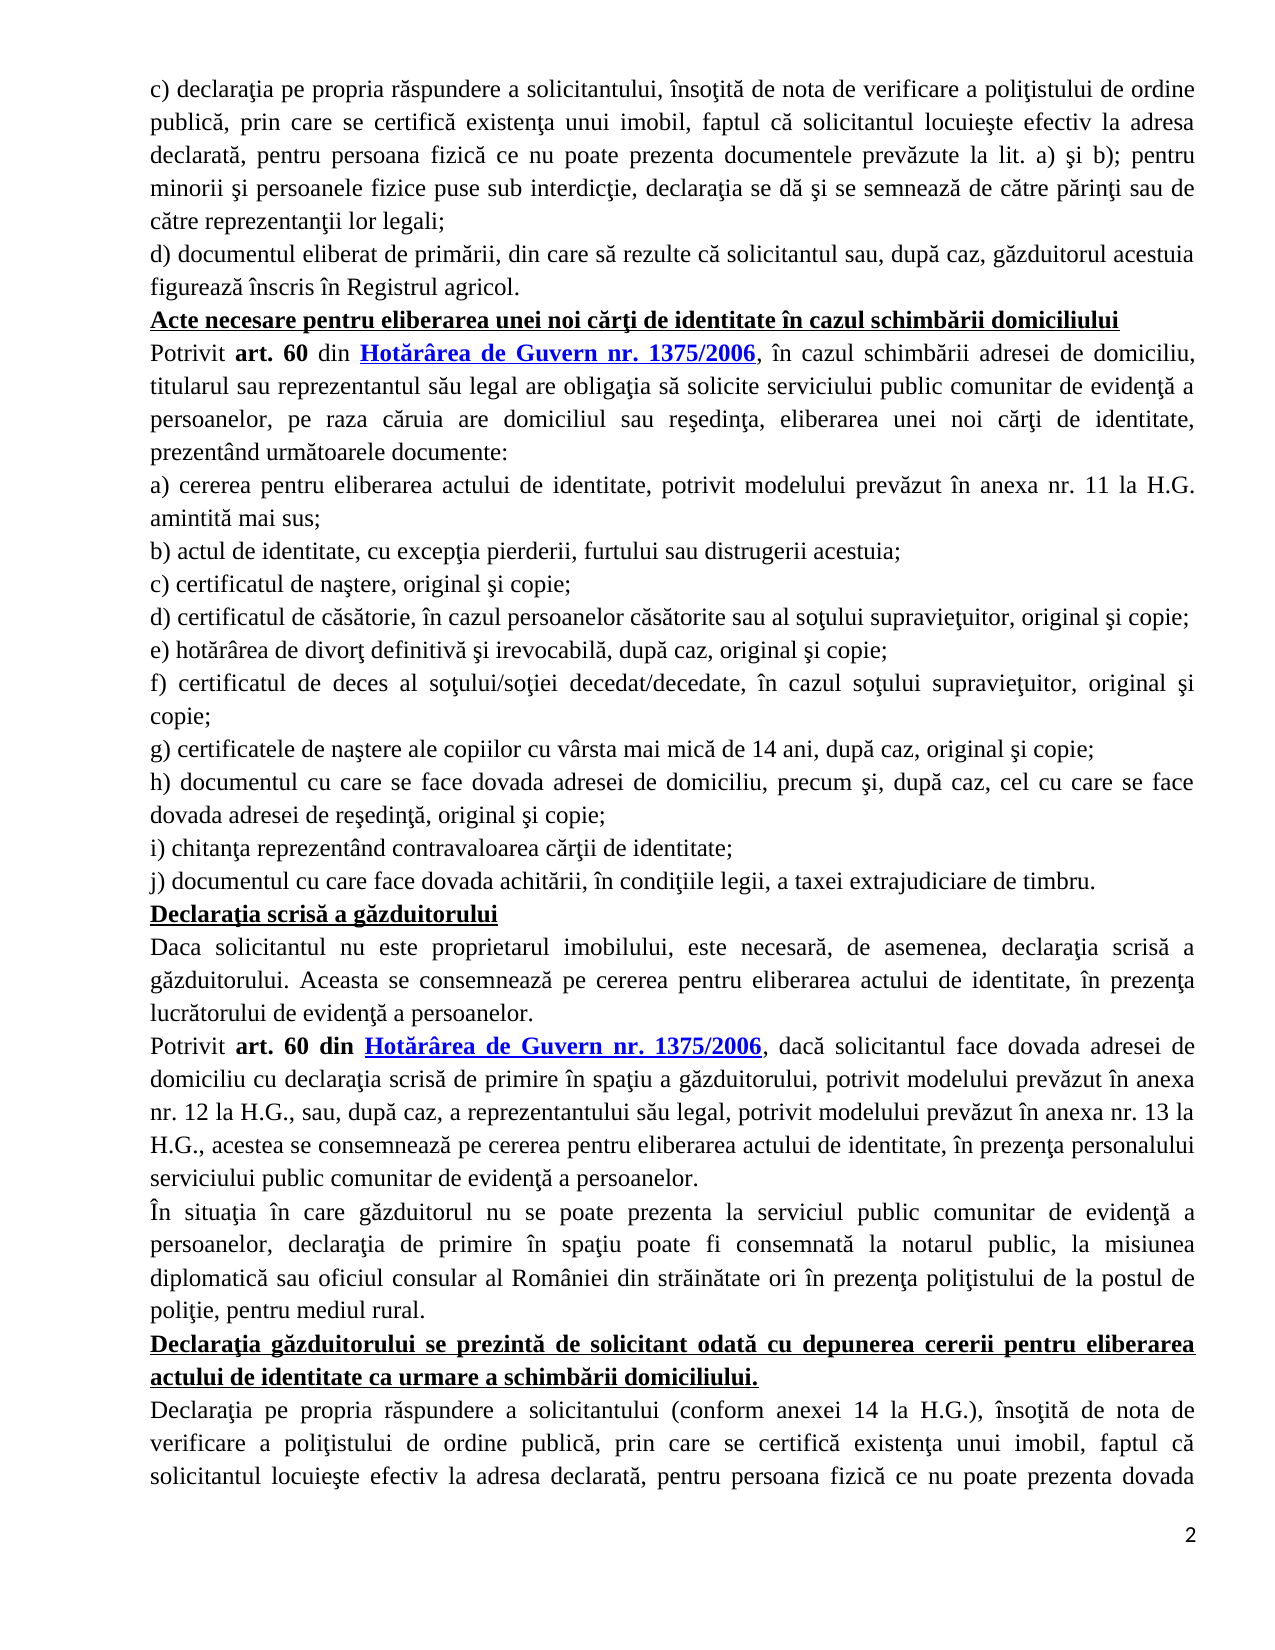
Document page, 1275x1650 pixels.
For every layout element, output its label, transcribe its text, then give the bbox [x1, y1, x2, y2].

text d) documentul eliberat de primării, din care să rezulte că solicitantul sau, după caz, găzduitorul acestuia figurează înscris în Registrul agricol. [150, 239, 1196, 301]
text Declaraţia scrisă a găzduitorului [150, 899, 1196, 928]
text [150, 1395, 1196, 1489]
text c) certificatul de naştere, original şi copie; [150, 569, 1196, 598]
text i) chitanţa reprezentând contravaloarea cărţii de identitate; [150, 833, 1196, 862]
text Daca solicitantul nu este proprietarul imobilului, este necesară, de asemenea, declaraţia scrisă a găzduitorului. Aceasta se consemnează pe cererea pentru eliberarea actului de identitate, în prezenţa lucrătorului de evidenţă a persoanelor. [150, 932, 1196, 1027]
text b) actul de identitate, cu excepţia pierderii, furtului sau distrugerii acestuia; [150, 536, 1196, 565]
text a) cererea pentru eliberarea actului de identitate, potrivit modelului prevăzut în anexa nr. 11 la H.G. amintită mai sus; [150, 470, 1196, 532]
text j) documentul cu care face dovada achitării, în condiţiile legii, a taxei extrajudiciare de timbru. [150, 866, 1196, 895]
text c) declaraţia pe propria răspundere a solicitantului, însoţită de nota de verificare a poliţistului de ordine publică, prin care se certifică existenţa unui imobil, faptul că solicitantul locuieşte efectiv la adresa declarată, pentru persoana fizică ce nu poate prezenta documentele prevăzute la lit. a) şi b); pentru minorii şi persoanele fizice puse sub interdicţie, declaraţia se dă şi se semnează de către părinţi sau de către reprezentanţii lor legali; [150, 74, 1196, 235]
text Declaraţia găzduitorului se prezintă de solicitant odată cu depunerea cererii pentru eliberarea actului de identitate ca urmare a schimbării domiciliului. [150, 1355, 1196, 1390]
text Potrivit art. 60 din Hotărârea de Guvern nr. 1375/2006, dacă solicitantul face dovada adresei de domiciliu cu declaraţia scrisă de primire în spaţiu a găzduitorului, potrivit modelului prevăzut în anexa nr. 12 la H.G., sau, după caz, a reprezentantului său legal, potrivit modelului prevăzut în anexa nr. 13 la H.G., acestea se consemnează pe cererea pentru eliberarea actului de identitate, în prezenţa personalului serviciului public comunitar de evidenţă a persoanelor. [150, 1031, 1196, 1192]
text g) certificatele de naştere ale copiilor cu vârsta mai mică de 14 ani, după caz, original şi copie; [150, 734, 1196, 763]
text Potrivit art. 60 din Hotărârea de Guvern nr. 1375/2006, în cazul schimbării adresei de domiciliu, titularul sau reprezentantul său legal are obligaţia să solicite serviciului public comunitar de evidenţă a persoanelor, pe raza căruia are domiciliul sau reşedinţa, eliberarea unei noi cărţi de identitate, prezentând următoarele documente: [150, 338, 1196, 466]
text h) documentul cu care se face dovada adresei de domiciliu, precum şi, după caz, cel cu care se face dovada adresei de reşedinţă, original şi copie; [150, 767, 1196, 829]
text e) hotărârea de divorţ definitivă şi irevocabilă, după caz, original şi copie; [150, 635, 1196, 664]
text În situaţia în care găzduitorul nu se poate prezenta la serviciul public comunitar de evidenţă a persoanelor, declaraţia de primire în spaţiu poate fi consemnată la notarul public, la misiunea diplomatică sau oficiul consular al României din străinătate ori în prezenţa poliţistului de la postul de poliţie, pentru mediul rural. [150, 1197, 1196, 1324]
text Acte necesare pentru eliberarea unei noi cărţi de identitate în cazul schimbării domiciliului [150, 305, 1196, 334]
text d) certificatul de căsătorie, în cazul persoanelor căsătorite sau al soţului supravieţuitor, original şi copie; [150, 602, 1196, 631]
text Declaraţia găzduitorului se prezintă de solicitant odată cu depunerea cererii pentru eliberarea actului de identitate ca urmare a schimbării domiciliului. [150, 1329, 1196, 1354]
text f) certificatul de deces al soţului/soţiei decedat/decedate, în cazul soţului supravieţuitor, original şi copie; [150, 668, 1196, 730]
